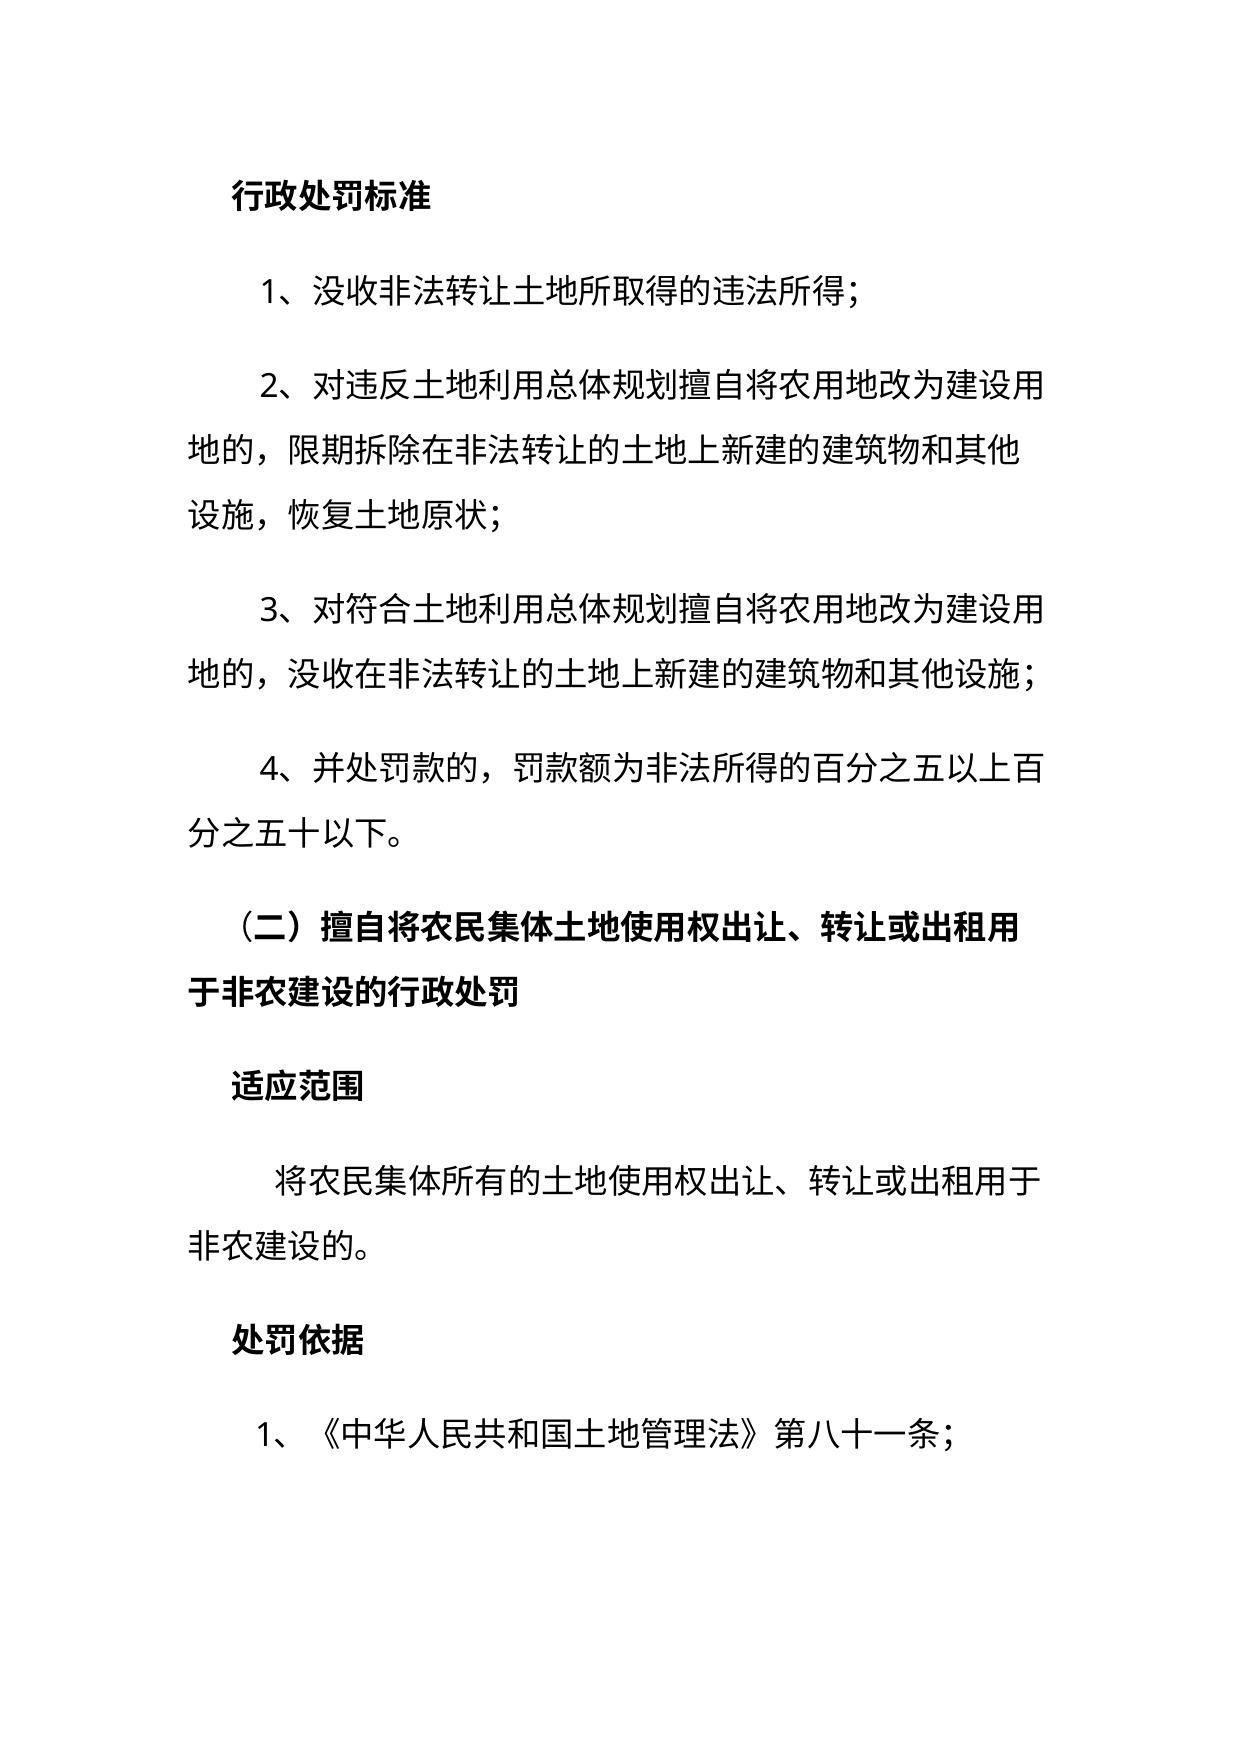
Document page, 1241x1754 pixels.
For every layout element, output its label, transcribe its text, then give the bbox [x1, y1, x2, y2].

text 2、对违反土地利用总体规划擅自将农用地改为建设用地的，限期拆除在非法转让的土地上新建的建筑物和其他设施，恢复土地原状； [187, 350, 1053, 545]
text 3、对符合土地利用总体规划擅自将农用地改为建设用地的，没收在非法转让的土地上新建的建筑物和其他设施； [187, 574, 1053, 704]
text 1、《中华人民共和国土地管理法》第八十一条； [187, 1399, 1053, 1464]
text 处罚依据 [187, 1305, 1053, 1370]
text 4、并处罚款的，罚款额为非法所得的百分之五以上百分之五十以下。 [187, 734, 1053, 864]
text 适应范围 [187, 1052, 1053, 1117]
text （二）擅自将农民集体土地使用权出让、转让或出租用于非农建设的行政处罚 [187, 893, 1053, 1023]
text 将农民集体所有的土地使用权出让、转让或出租用于非农建设的。 [187, 1146, 1053, 1276]
text 行政处罚标准 [187, 162, 1053, 227]
text 1、没收非法转让土地所取得的违法所得； [187, 256, 1053, 321]
